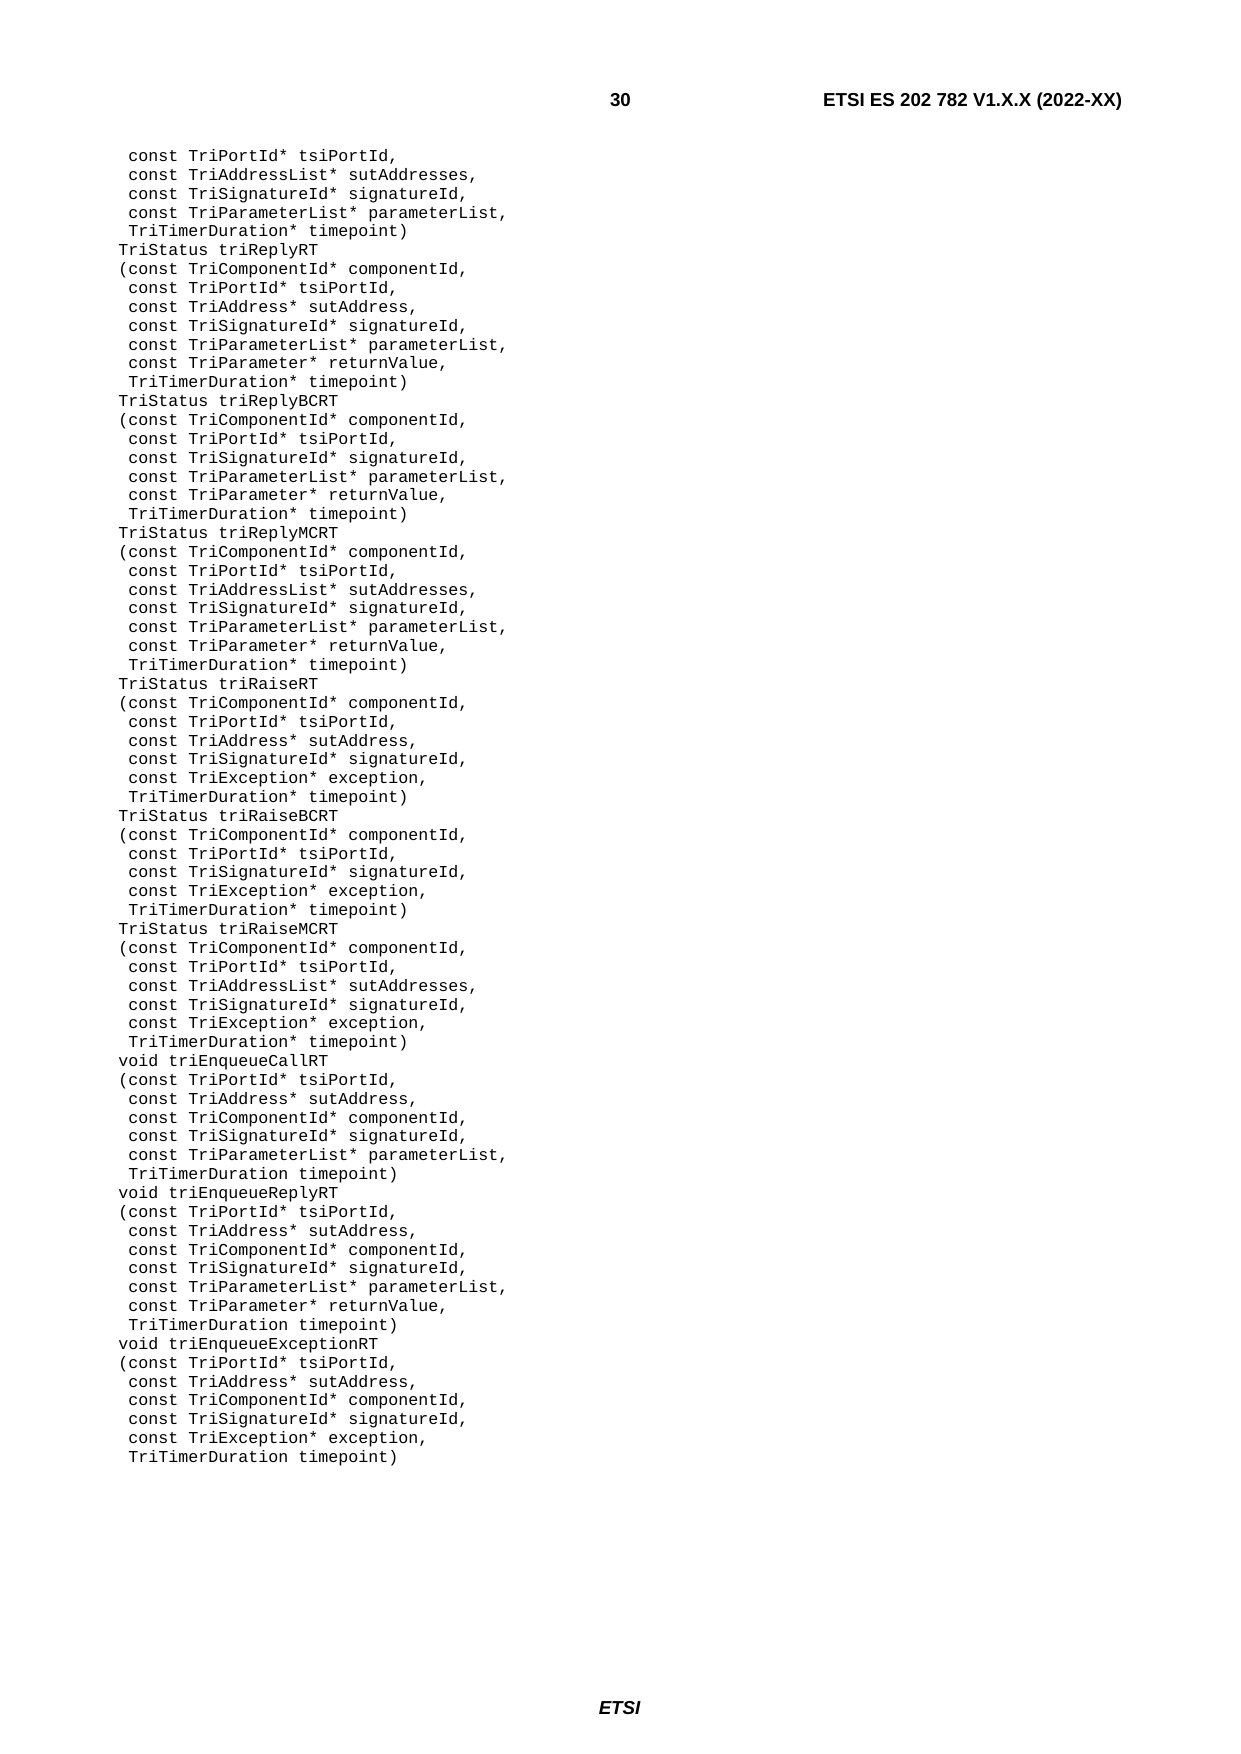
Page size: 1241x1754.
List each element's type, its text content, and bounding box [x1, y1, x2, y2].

text (const TriPortId* tsiPortId, [118, 1203, 1122, 1222]
text const TriPortId* tsiPortId, [118, 713, 1122, 732]
text const TriException* exception, TriTimerDuration* timepoint) [118, 883, 1122, 921]
text void triEnqueueCallRT [118, 1053, 1122, 1071]
text const TriParameterList* parameterList, [118, 1279, 1122, 1298]
text TriStatus triRaiseBCRT [118, 807, 1122, 826]
text const TriParameterList* parameterList, [118, 336, 1122, 355]
text const TriSignatureId* signatureId, [118, 751, 1122, 770]
text const TriAddress* sutAddress, [118, 732, 1122, 751]
text const TriAddress* sutAddress, [118, 298, 1122, 317]
text const TriSignatureId* signatureId, [118, 185, 1122, 204]
text const TriComponentId* componentId, [118, 1392, 1122, 1411]
text const TriAddress* sutAddress, [118, 1090, 1122, 1109]
text (const TriComponentId* componentId, [118, 412, 1122, 430]
text const TriPortId* tsiPortId, [118, 430, 1122, 449]
text const TriSignatureId* signatureId, [118, 864, 1122, 883]
text (const TriComponentId* componentId, [118, 694, 1122, 713]
text (const TriComponentId* componentId, [118, 261, 1122, 279]
text const TriParameterList* parameterList, [118, 619, 1122, 638]
text const TriException* exception, TriTimerDuration* timepoint) [118, 770, 1122, 807]
text (const TriPortId* tsiPortId, [118, 1071, 1122, 1090]
text const TriSignatureId* signatureId, [118, 1411, 1122, 1430]
text (const TriPortId* tsiPortId, [118, 1354, 1122, 1373]
text const TriParameter* returnValue, TriTimerDuration* timepoint) [118, 638, 1122, 676]
text const TriSignatureId* signatureId, [118, 449, 1122, 468]
text (const TriComponentId* componentId, [118, 543, 1122, 562]
text const TriPortId* tsiPortId, [118, 279, 1122, 298]
text void triEnqueueExceptionRT [118, 1335, 1122, 1354]
text const TriComponentId* componentId, [118, 1241, 1122, 1260]
text TriStatus triRaiseMCRT [118, 921, 1122, 939]
text const TriAddress* sutAddress, [118, 1373, 1122, 1392]
text (const TriComponentId* componentId, [118, 939, 1122, 958]
text (const TriComponentId* componentId, [118, 826, 1122, 845]
text const TriParameterList* parameterList, [118, 468, 1122, 487]
text const TriComponentId* componentId, [118, 1109, 1122, 1128]
text const TriAddress* sutAddress, [118, 1222, 1122, 1241]
text const TriPortId* tsiPortId, [118, 958, 1122, 977]
text const TriAddressList* sutAddresses, [118, 581, 1122, 600]
text TriStatus triReplyBCRT [118, 393, 1122, 412]
text const TriSignatureId* signatureId, [118, 317, 1122, 336]
text void triEnqueueReplyRT [118, 1184, 1122, 1203]
text const TriException* exception, TriTimerDuration* timepoint) [118, 1015, 1122, 1053]
text const TriPortId* tsiPortId, [118, 845, 1122, 864]
text const TriAddressList* sutAddresses, [118, 977, 1122, 996]
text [118, 204, 1122, 242]
text const TriSignatureId* signatureId, [118, 996, 1122, 1015]
text const TriParameterList* parameterList, TriTimerDuration timepoint) [118, 1147, 1122, 1184]
text const TriParameter* returnValue, TriTimerDuration* timepoint) [118, 487, 1122, 525]
text TriStatus triReplyRT [118, 242, 1122, 261]
text const TriPortId* tsiPortId, [118, 148, 1122, 166]
text const TriAddressList* sutAddresses, [118, 166, 1122, 185]
text const TriSignatureId* signatureId, [118, 600, 1122, 619]
text TriStatus triRaiseRT [118, 676, 1122, 694]
text TriStatus triReplyMCRT [118, 525, 1122, 543]
text const TriException* exception, TriTimerDuration timepoint) [118, 1430, 1122, 1467]
text const TriParameter* returnValue, TriTimerDuration* timepoint) [118, 355, 1122, 393]
text const TriSignatureId* signatureId, [118, 1128, 1122, 1147]
text const TriSignatureId* signatureId, [118, 1260, 1122, 1279]
text const TriParameter* returnValue, TriTimerDuration timepoint) [118, 1298, 1122, 1335]
text const TriPortId* tsiPortId, [118, 562, 1122, 581]
